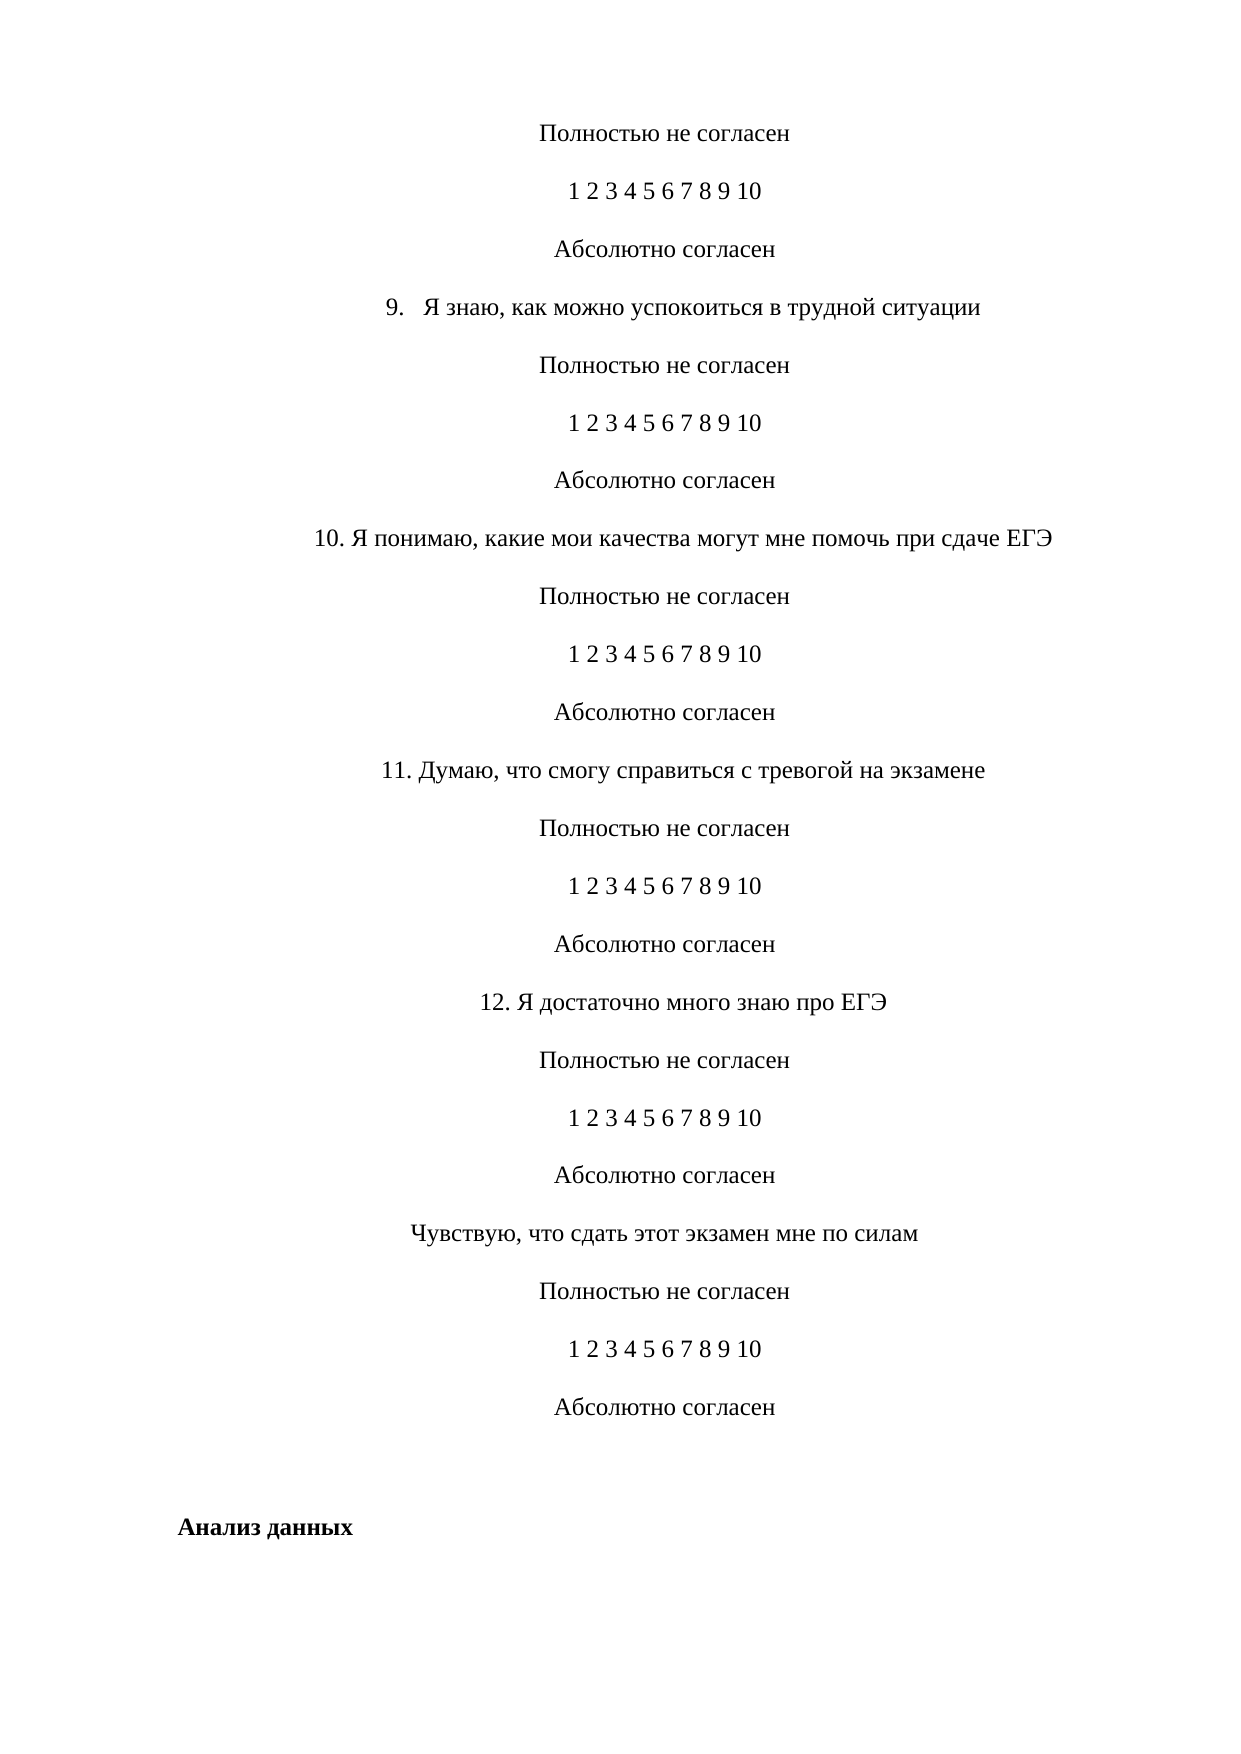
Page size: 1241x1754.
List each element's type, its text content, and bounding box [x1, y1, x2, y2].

text Абсолютно согласен [177, 1392, 1152, 1421]
text Абсолютно согласен [177, 697, 1152, 726]
text Абсолютно согласен [177, 234, 1152, 263]
text Полностью не согласен [177, 1045, 1152, 1073]
text 1 2 3 4 5 6 7 8 9 10 [177, 1103, 1152, 1131]
list Я знаю, как можно успокоиться в трудной ситуации [215, 292, 1152, 321]
text Полностью не согласен [177, 813, 1152, 842]
text 1 2 3 4 5 6 7 8 9 10 [177, 871, 1152, 900]
text 1 2 3 4 5 6 7 8 9 10 [177, 639, 1152, 668]
list Я понимаю, какие мои качества могут мне помочь при сдаче ЕГЭ [215, 523, 1152, 552]
text Полностью не согласен [177, 581, 1152, 610]
text Абсолютно согласен [177, 929, 1152, 958]
text Анализ данных [177, 1512, 1152, 1541]
text 1 2 3 4 5 6 7 8 9 10 [177, 176, 1152, 205]
text Полностью не согласен [177, 350, 1152, 378]
text 1 2 3 4 5 6 7 8 9 10 [177, 1334, 1152, 1363]
text Полностью не согласен [177, 1276, 1152, 1305]
text Абсолютно согласен [177, 466, 1152, 494]
list Думаю, что смогу справиться с тревогой на экзамене [215, 755, 1152, 784]
text Полностью не согласен [177, 118, 1152, 147]
text Чувствую, что сдать этот экзамен мне по силам [177, 1218, 1152, 1247]
list Я достаточно много знаю про ЕГЭ [215, 987, 1152, 1016]
text Абсолютно согласен [177, 1161, 1152, 1189]
text 1 2 3 4 5 6 7 8 9 10 [177, 408, 1152, 436]
